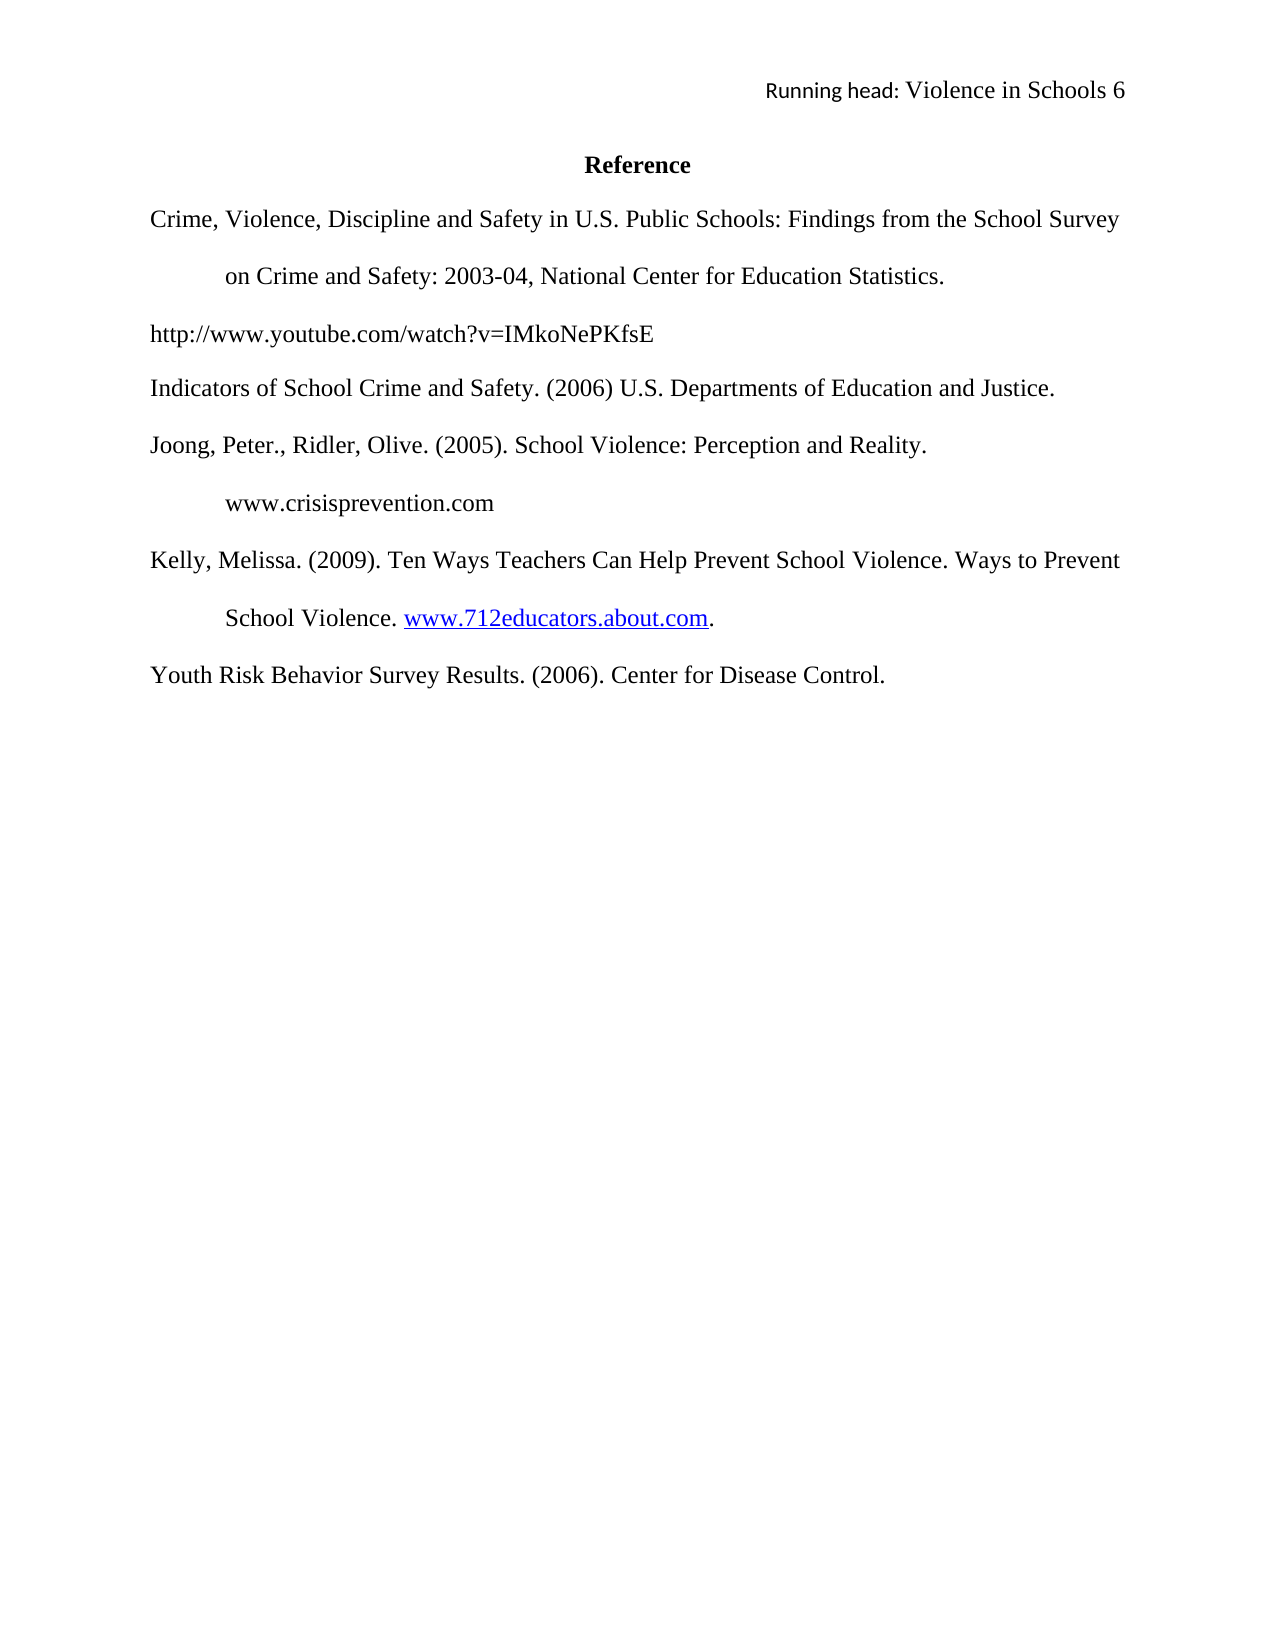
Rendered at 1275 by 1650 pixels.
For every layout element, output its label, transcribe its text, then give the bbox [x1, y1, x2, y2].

text Joong, Peter., Ridler, Olive. (2005). School Violence: Perception and Reality. www.crisisprevention.com [150, 430, 1125, 516]
text Indicators of School Crime and Safety. (2006) U.S. Departments of Education and Justice. [150, 373, 1125, 401]
text Crime, Violence, Discipline and Safety in U.S. Public Schools: Findings from the School Survey on Crime and Safety: 2003-04, National Center for Education Statistics. [150, 204, 1125, 290]
text Kelly, Melissa. (2009). Ten Ways Teachers Can Help Prevent School Violence. Ways to Prevent School Violence. www.712educators.about.com. [150, 545, 1125, 631]
text Youth Risk Behavior Survey Results. (2006). Center for Disease Control. [150, 660, 1125, 689]
text http://www.youtube.com/watch?v=IMkoNePKfsE [150, 319, 1125, 348]
text Reference [150, 150, 1125, 179]
